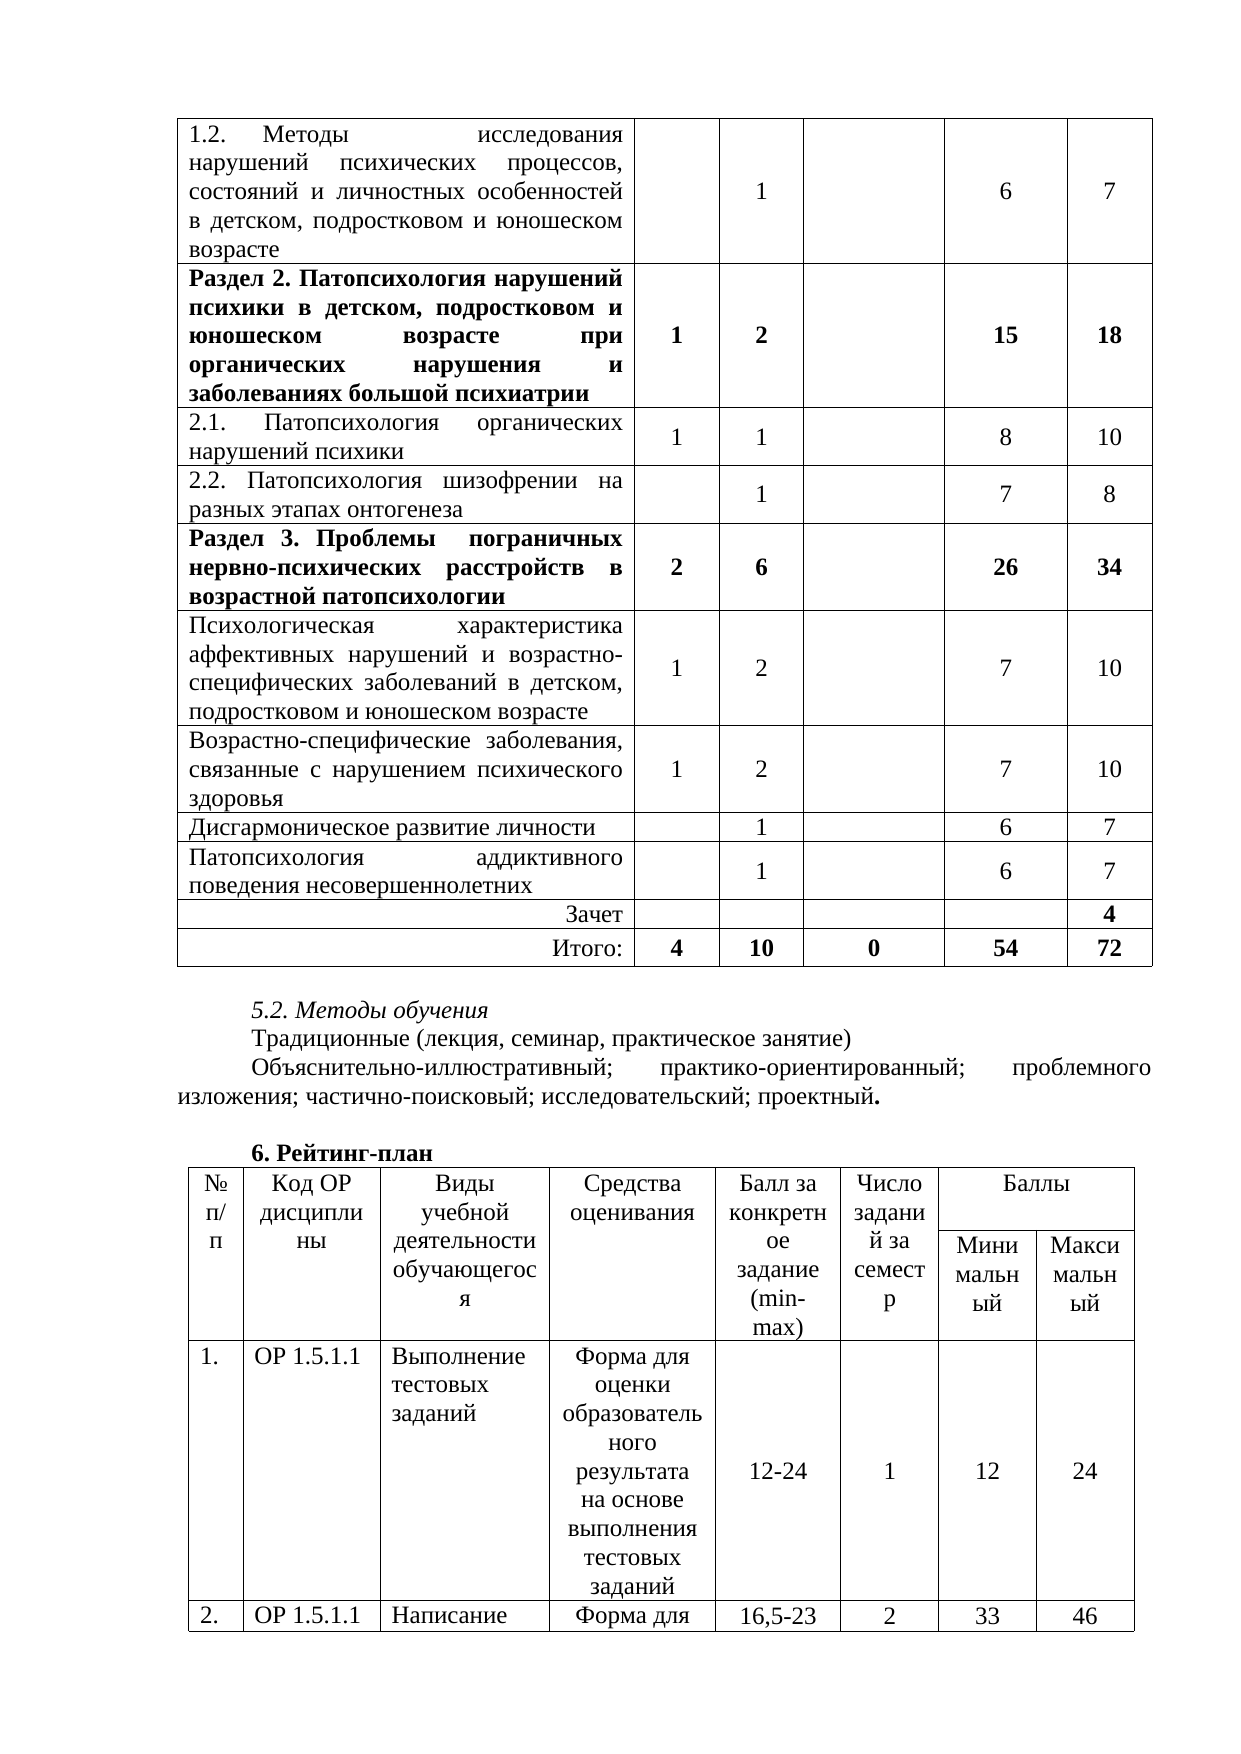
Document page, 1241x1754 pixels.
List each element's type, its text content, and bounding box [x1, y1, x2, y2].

table_cell 7 [1068, 813, 1152, 841]
table_cell 34 [1068, 524, 1152, 609]
table_cell 1 [720, 813, 803, 841]
table_cell Дисгармоническое развитие личности [178, 813, 634, 841]
table_header Число заданий за семестр [841, 1168, 938, 1340]
table_cell [804, 726, 944, 812]
table_cell 4 [635, 929, 719, 966]
table_cell Патопсихология аддиктивного поведения несовершеннолетних [178, 842, 634, 899]
table_cell 1 [635, 611, 719, 725]
table_cell 2 [720, 264, 803, 407]
table_cell [635, 119, 719, 262]
table_cell 15 [945, 264, 1067, 407]
table_cell 6 [720, 524, 803, 609]
table_cell [804, 264, 944, 407]
text 6. Рейтинг-план [177, 1138, 1152, 1167]
table_cell Психологическая характеристика аффективных нарушений и возрастно- специфических заболеваний в детском, подростковом и юношеском возрасте [178, 611, 634, 725]
text 5.2. Методы обучения [177, 995, 1152, 1023]
table_cell 18 [1068, 264, 1152, 407]
table_cell [720, 900, 803, 928]
table_cell 7 [1068, 119, 1152, 262]
table_cell 10 [720, 929, 803, 966]
table_cell 7 [1068, 842, 1152, 899]
table_cell ОР 1.5.1.1 [244, 1341, 380, 1599]
table_header Средства оценивания [550, 1168, 715, 1340]
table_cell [550, 1601, 715, 1631]
table_cell Раздел 2. Патопсихология нарушений психики в детском, подростковом и юношеском возрасте при органических нарушения и заболеваниях большой психиатрии [178, 264, 634, 407]
table_cell 6 [945, 813, 1067, 841]
table_cell 26 [945, 524, 1067, 609]
table_cell [804, 466, 944, 523]
table_cell 72 [1068, 929, 1152, 966]
table_cell 46 [1037, 1601, 1134, 1631]
table_cell Выполнение тестовых заданий [381, 1341, 549, 1599]
table_cell 54 [945, 929, 1067, 966]
table_cell [804, 119, 944, 262]
table_cell [804, 611, 944, 725]
table_cell 2 [841, 1601, 938, 1631]
table_cell 33 [939, 1601, 1036, 1631]
table_cell [635, 900, 719, 928]
table_cell 1. [189, 1341, 243, 1599]
table_header Балл за конкретное задание (min-max) [716, 1168, 840, 1340]
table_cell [381, 1601, 549, 1631]
table_cell 1 [720, 466, 803, 523]
table_header № п/п [189, 1168, 243, 1340]
table_cell Раздел 3. Проблемы пограничных нервно-психических расстройств в возрастной патопсихологии [178, 524, 634, 609]
table_cell 12 [939, 1341, 1036, 1599]
table_cell [635, 813, 719, 841]
table_header Код ОР дисциплины [244, 1168, 380, 1340]
table_cell Минимальный [939, 1231, 1036, 1340]
table_cell 1 [841, 1341, 938, 1599]
table_cell Максимальный [1037, 1231, 1134, 1340]
table_cell Итого: [178, 929, 634, 966]
table_cell Зачет [178, 900, 634, 928]
table_cell 0 [804, 929, 944, 966]
table_cell 1 [720, 408, 803, 465]
table_cell 2 [720, 611, 803, 725]
table_cell 6 [945, 119, 1067, 262]
table_cell [804, 900, 944, 928]
table_cell 7 [945, 726, 1067, 812]
table_cell Методы исследования нарушений психических процессов, состояний и личностных особенностей в детском, подростковом и юношеском возрасте [178, 119, 634, 262]
table_cell 1 [635, 726, 719, 812]
table_cell Возрастно-специфические заболевания, связанные с нарушением психического здоровья [178, 726, 634, 812]
table_cell 2.1. Патопсихология органических нарушений психики [178, 408, 634, 465]
table_cell 2 [720, 726, 803, 812]
table_cell 10 [1068, 408, 1152, 465]
table_cell Форма для оценки образовательного результата на основе выполнения тестовых заданий [550, 1341, 715, 1599]
table_cell 10 [1068, 726, 1152, 812]
table_cell 24 [1037, 1341, 1134, 1599]
text Традиционные (лекция, семинар, практическое занятие) [177, 1023, 1152, 1052]
table_cell [804, 408, 944, 465]
table_cell 4 [1068, 900, 1152, 928]
table_cell [804, 842, 944, 899]
table_header Баллы [939, 1168, 1134, 1230]
table_header Виды учебной деятельности обучающегося [381, 1168, 549, 1340]
table_cell ОР 1.5.1.1 [244, 1601, 380, 1631]
table_cell 1 [635, 264, 719, 407]
table_cell 6 [945, 842, 1067, 899]
text Объяснительно-иллюстративный; практико-ориентированный; проблемного изложения; частично-поисковый; исследовательский; проектный. [177, 1052, 1152, 1110]
table_cell 1 [720, 119, 803, 262]
table_cell 2.2. Патопсихология шизофрении на разных этапах онтогенеза [178, 466, 634, 523]
table_cell 10 [1068, 611, 1152, 725]
table_cell 8 [945, 408, 1067, 465]
table_cell 1 [720, 842, 803, 899]
table_cell 1 [635, 408, 719, 465]
table_cell [945, 900, 1067, 928]
table_cell [635, 466, 719, 523]
table_cell [635, 842, 719, 899]
table_cell 2. [189, 1601, 243, 1631]
table_cell 12-24 [716, 1341, 840, 1599]
table_cell 7 [945, 611, 1067, 725]
table_cell [804, 524, 944, 609]
table_cell 16,5-23 [716, 1601, 840, 1631]
table_cell [804, 813, 944, 841]
table_cell 2 [635, 524, 719, 609]
table_cell 7 [945, 466, 1067, 523]
table_cell 8 [1068, 466, 1152, 523]
